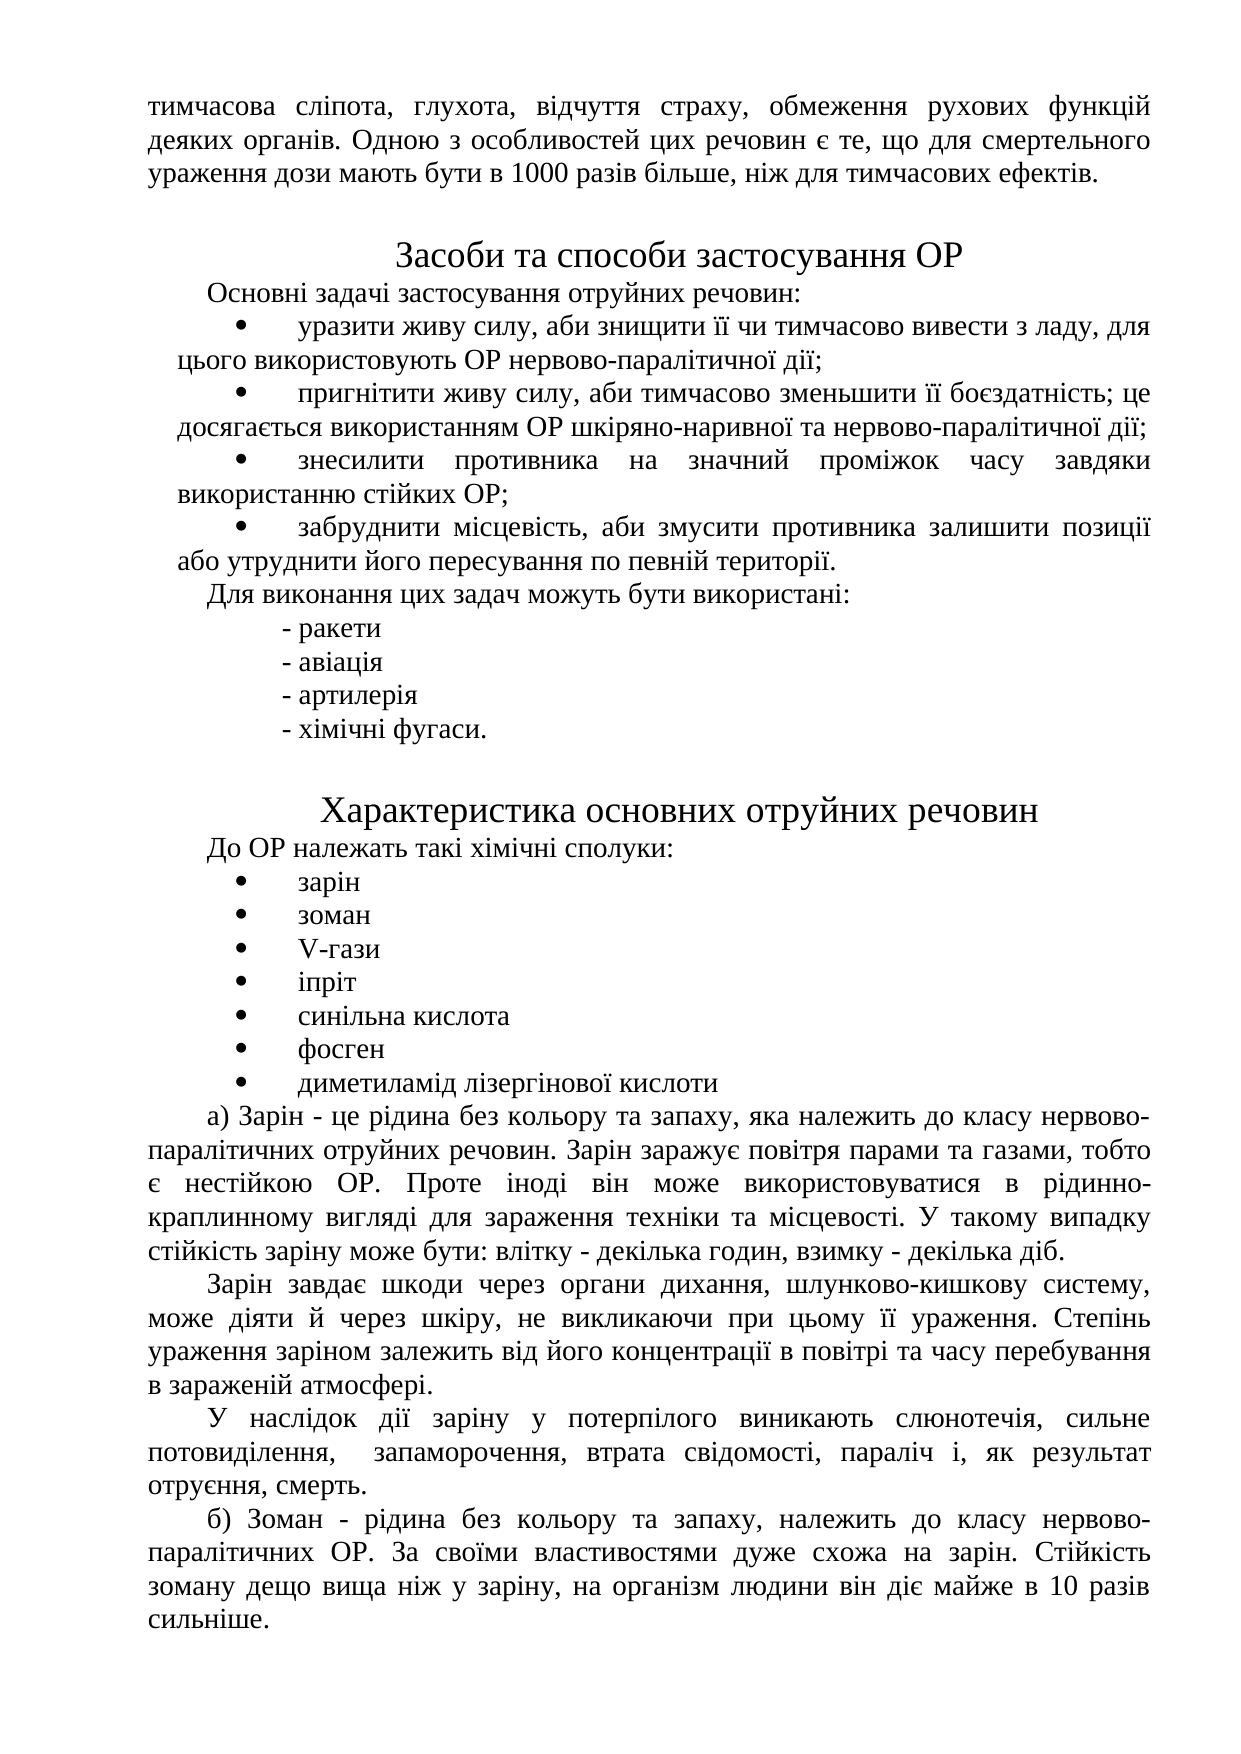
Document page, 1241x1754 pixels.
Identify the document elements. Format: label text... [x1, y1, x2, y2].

text Засоби та способи застосування ОР [148, 232, 1152, 275]
list пригнітити живу силу, аби тимчасово зменьшити її боєздатність; це досягається використанням ОР шкіряно-наривної та нервово-паралітичної дії; [177, 376, 1152, 443]
text Характеристика основних отруйних речовин [148, 787, 1152, 830]
text У наслідок дії заріну у потерпілого виникають слюнотечія, сильне потовиділення, запаморочення, втрата свідомості, параліч і, як результат отруєння, смерть. [148, 1401, 1152, 1501]
text б) Зоман - рідина без кольору та запаху, належить до класу нервово-паралітичних ОР. За своїми властивостями дуже схожа на зарін. Стійкість зоману дещо вища ніж у заріну, на організм людини він діє майже в 10 разів сильніше. [148, 1501, 1152, 1635]
text - артилерія [223, 677, 1152, 711]
list синільна кислота [177, 998, 1152, 1032]
list знесилити противника на значний проміжок часу завдяки використанню стійких ОР; [177, 443, 1152, 510]
list фосген [177, 1032, 1152, 1065]
list V-гази [177, 931, 1152, 964]
text а) Зарін - це рідина без кольору та запаху, яка належить до класу нервово-паралітичних отруйних речовин. Зарін заражує повітря парами та газами, тобто є нестійкою ОР. Проте іноді він може використовуватися в рідинно-краплинному вигляді для зараження техніки та місцевості. У такому випадку стійкість заріну може бути: влітку - декілька годин, взимку - декілька діб. [148, 1099, 1152, 1266]
text Основні задачі застосування отруйних речовин: [148, 275, 1152, 308]
text - ракети [223, 610, 1152, 644]
list іпріт [177, 964, 1152, 998]
text Зарін завдає шкоди через органи дихання, шлунково-кишкову систему, може діяти й через шкіру, не викликаючи при цьому її ураження. Степінь ураження заріном залежить від його концентрації в повітрі та часу перебування в зараженій атмосфері. [148, 1266, 1152, 1401]
text До ОР належать такі хімічні сполуки: [148, 830, 1152, 864]
list зоман [177, 897, 1152, 931]
list диметиламід лізергінової кислоти [177, 1065, 1152, 1099]
list уразити живу силу, аби знищити її чи тимчасово вивести з ладу, для цього використовують ОР нервово-паралітичної дії; [177, 308, 1152, 376]
list зарін [177, 864, 1152, 897]
list забруднити місцевість, аби змусити противника залишити позиції або утруднити його пересування по певній території. [177, 510, 1152, 577]
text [148, 88, 1152, 189]
text - хімічні фугаси. [223, 711, 1152, 744]
text Для виконання цих задач можуть бути використані: [148, 577, 1152, 610]
text - авіація [223, 644, 1152, 677]
